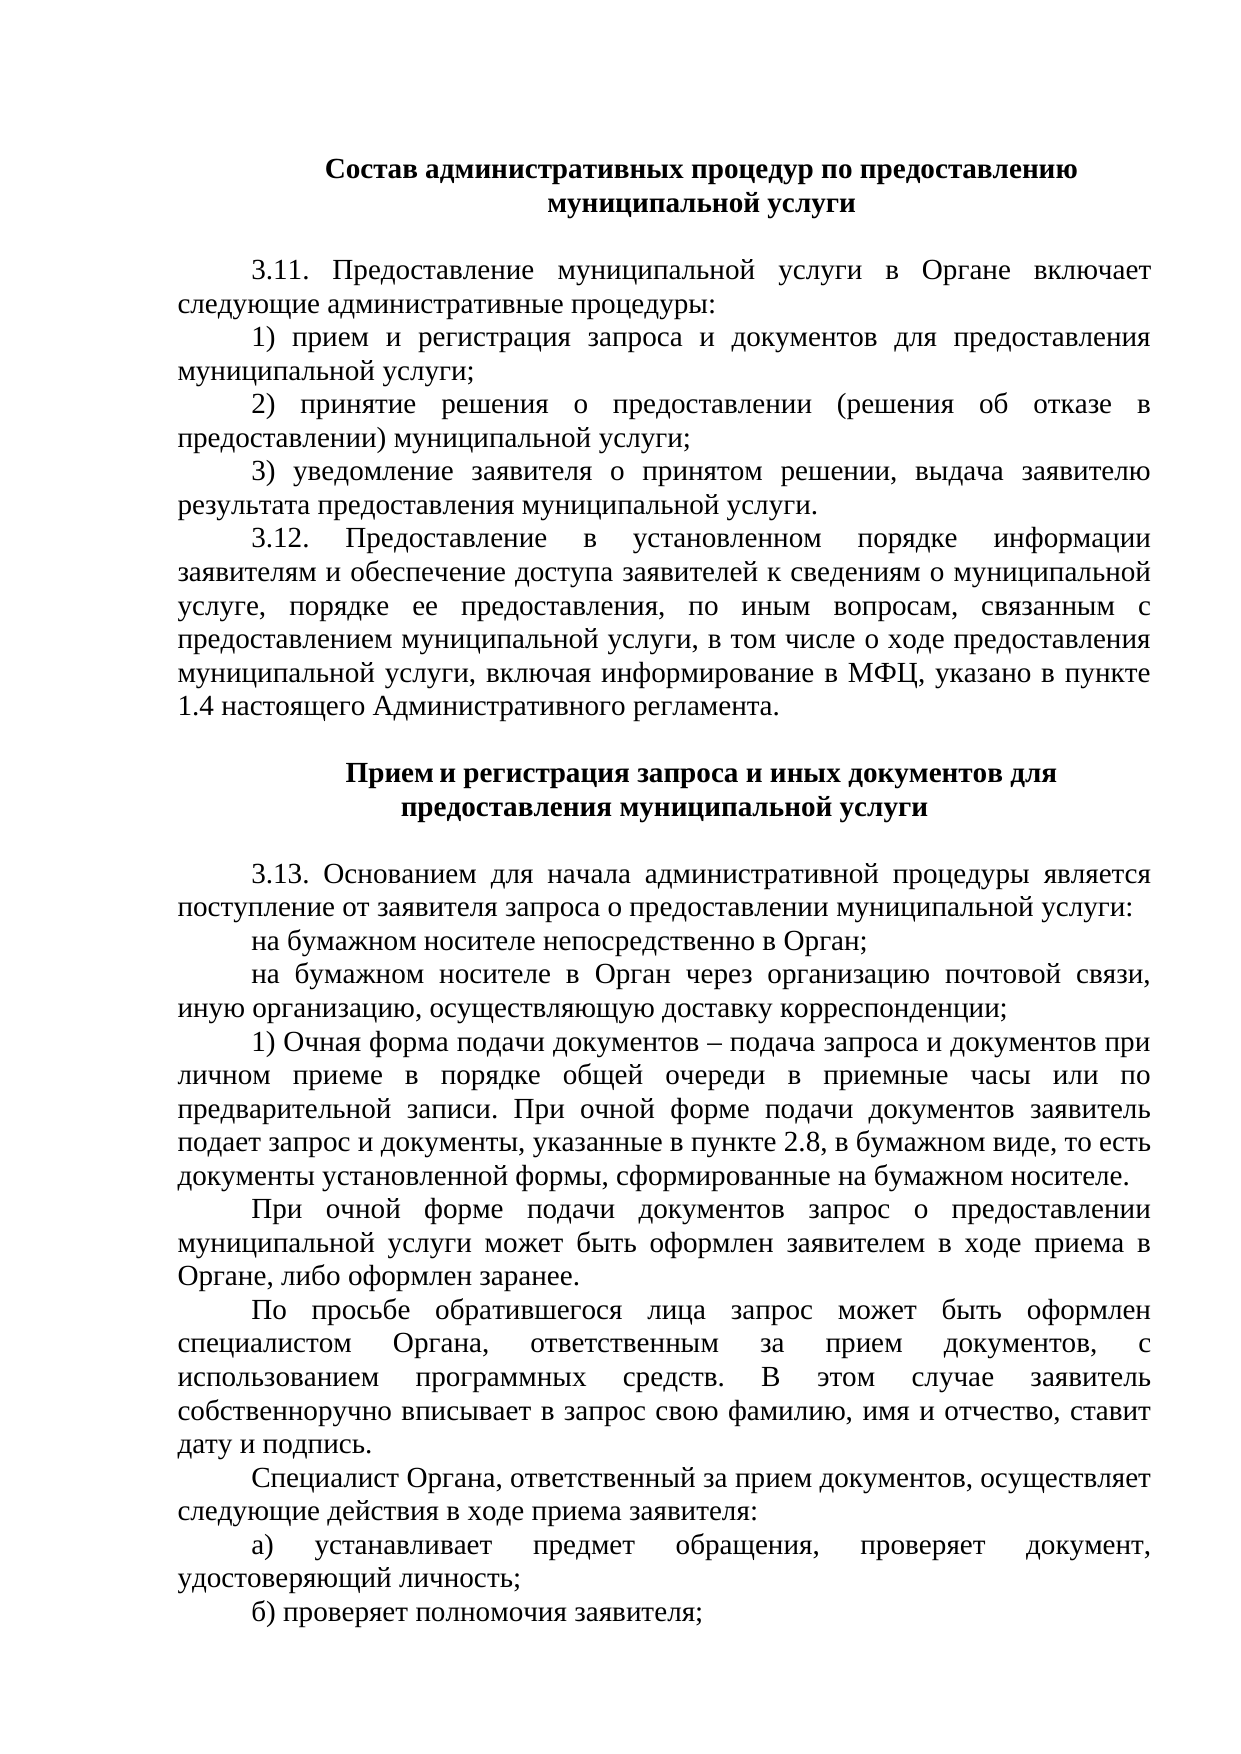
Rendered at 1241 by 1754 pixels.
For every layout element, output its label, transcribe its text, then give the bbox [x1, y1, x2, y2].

text на бумажном носителе в Орган через организацию почтовой связи, иную организацию, осуществляющую доставку корреспонденции; [177, 957, 1152, 1024]
text 3.11. Предоставление муниципальной услуги в Органе включает следующие административные процедуры: [177, 252, 1152, 319]
text а) устанавливает предмет обращения, проверяет документ, удостоверяющий личность; [177, 1527, 1152, 1594]
text 1) прием и регистрация запроса и документов для предоставления муниципальной услуги; [177, 319, 1152, 386]
text 3.13. Основанием для начала административной процедуры является поступление от заявителя запроса о предоставлении муниципальной услуги: [177, 856, 1152, 923]
text Прием и регистрация запроса и иных документов для предоставления муниципальной услуги [177, 755, 1152, 822]
text на бумажном носителе непосредственно в Орган; [177, 923, 1152, 957]
text Специалист Органа, ответственный за прием документов, осуществляет следующие действия в ходе приема заявителя: [177, 1460, 1152, 1527]
text 2) принятие решения о предоставлении (решения об отказе в предоставлении) муниципальной услуги; [177, 386, 1152, 453]
text 3.12. Предоставление в установленном порядке информации заявителям и обеспечение доступа заявителей к сведениям о муниципальной услуге, порядке ее предоставления, по иным вопросам, связанным с предоставлением муниципальной услуги, в том числе о ходе предоставления муниципальной услуги, включая информирование в МФЦ, указано в пункте 1.4 настоящего Административного регламента. [177, 521, 1152, 722]
text б) проверяет полномочия заявителя; [177, 1594, 1152, 1627]
text муниципальной услуги [177, 185, 1152, 219]
text 3) уведомление заявителя о принятом решении, выдача заявителю результата предоставления муниципальной услуги. [177, 453, 1152, 521]
text По просьбе обратившегося лица запрос может быть оформлен специалистом Органа, ответственным за прием документов, с использованием программных средств. В этом случае заявитель собственноручно вписывает в запрос свою фамилию, имя и отчество, ставит дату и подпись. [177, 1292, 1152, 1460]
text Состав административных процедур по предоставлению [177, 152, 1152, 185]
text 1) Очная форма подачи документов – подача запроса и документов при личном приеме в порядке общей очереди в приемные часы или по предварительной записи. При очной форме подачи документов заявитель подает запрос и документы, указанные в пункте 2.8, в бумажном виде, то есть документы установленной формы, сформированные на бумажном носителе. [177, 1024, 1152, 1191]
text При очной форме подачи документов запрос о предоставлении муниципальной услуги может быть оформлен заявителем в ходе приема в Органе, либо оформлен заранее. [177, 1191, 1152, 1292]
